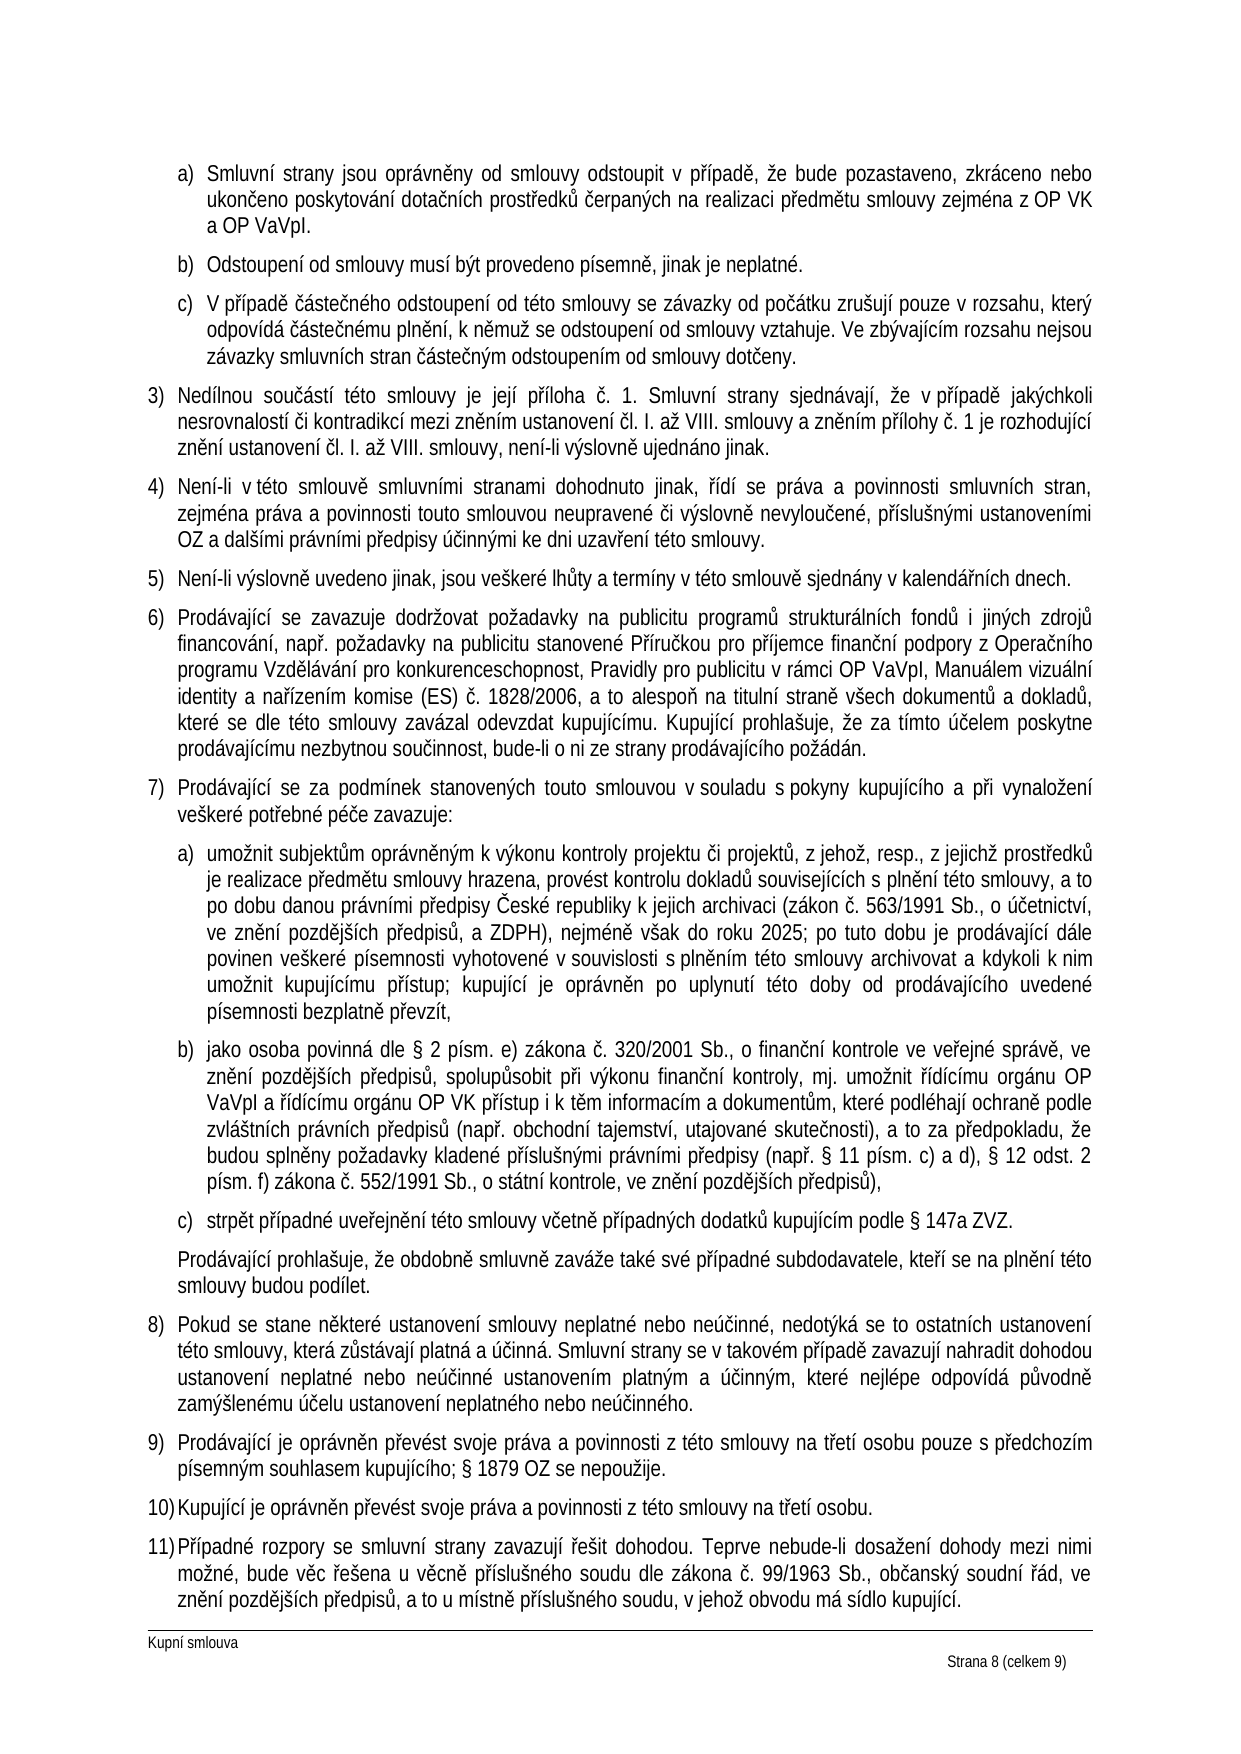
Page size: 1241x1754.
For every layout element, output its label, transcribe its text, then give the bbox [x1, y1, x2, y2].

list Prodávající se za podmínek stanovených touto smlouvou v souladu s pokyny kupujícího a při vynaložení veškeré potřebné péče zavazuje: [148, 774, 1093, 827]
list Nedílnou součástí této smlouvy je její příloha č. 1. Smluvní strany sjednávají, že v případě jakýchkoli nesrovnalostí či kontradikcí mezi zněním ustanovení čl. I. až VIII. smlouvy a zněním přílohy č. 1 je rozhodující znění ustanovení čl. I. až VIII. smlouvy, není-li výslovně ujednáno jinak. [148, 382, 1093, 461]
list Není-li v této smlouvě smluvními stranami dohodnuto jinak, řídí se práva a povinnosti smluvních stran, zejména práva a povinnosti touto smlouvou neupravené či výslovně nevyloučené, příslušnými ustanoveními OZ a dalšími právními předpisy účinnými ke dni uzavření této smlouvy. [148, 473, 1093, 552]
list Prodávající je oprávněn převést svoje práva a povinnosti z této smlouvy na třetí osobu pouze s předchozím písemným souhlasem kupujícího; § 1879 OZ se nepoužije. [148, 1429, 1093, 1482]
list Kupující je oprávněn převést svoje práva a povinnosti z této smlouvy na třetí osobu. [148, 1494, 1093, 1521]
list V případě částečného odstoupení od této smlouvy se závazky od počátku zrušují pouze v rozsahu, který odpovídá částečnému plnění, k němuž se odstoupení od smlouvy vztahuje. Ve zbývajícím rozsahu nejsou závazky smluvních stran částečným odstoupením od smlouvy dotčeny. [177, 290, 1093, 369]
list jako osoba povinná dle § 2 písm. e) zákona č. 320/2001 Sb., o finanční kontrole ve veřejné správě, ve znění pozdějších předpisů, spolupůsobit při výkonu finanční kontroly, mj. umožnit řídícímu orgánu OP VaVpI a řídícímu orgánu OP VK přístup i k těm informacím a dokumentům, které podléhají ochraně podle zvláštních právních předpisů (např. obchodní tajemství, utajované skutečnosti), a to za předpokladu, že budou splněny požadavky kladené příslušnými právními předpisy (např. § 11 písm. c) a d), § 12 odst. 2 písm. f) zákona č. 552/1991 Sb., o státní kontrole, ve znění pozdějších předpisů), [177, 1036, 1093, 1194]
text Prodávající prohlašuje, že obdobně smluvně zaváže také své případné subdodavatele, kteří se na plnění této smlouvy budou podílet. [177, 1246, 1093, 1299]
list Není-li výslovně uvedeno jinak, jsou veškeré lhůty a termíny v této smlouvě sjednány v kalendářních dnech. [148, 565, 1093, 591]
list Případné rozpory se smluvní strany zavazují řešit dohodou. Teprve nebude-li dosažení dohody mezi nimi možné, bude věc řešena u věcně příslušného soudu dle zákona č. 99/1963 Sb., občanský soudní řád, ve znění pozdějších předpisů, a to u místně příslušného soudu, v jehož obvodu má sídlo kupující. [148, 1533, 1093, 1612]
list Pokud se stane některé ustanovení smlouvy neplatné nebo neúčinné, nedotýká se to ostatních ustanovení této smlouvy, která zůstávají platná a účinná. Smluvní strany se v takovém případě zavazují nahradit dohodou ustanovení neplatné nebo neúčinné ustanovením platným a účinným, které nejlépe odpovídá původně zamýšlenému účelu ustanovení neplatného nebo neúčinného. [148, 1311, 1093, 1417]
list Odstoupení od smlouvy musí být provedeno písemně, jinak je neplatné. [177, 251, 1093, 278]
list umožnit subjektům oprávněným k výkonu kontroly projektu či projektů, z jehož, resp., z jejichž prostředků je realizace předmětu smlouvy hrazena, provést kontrolu dokladů souvisejících s plnění této smlouvy, a to po dobu danou právními předpisy České republiky k jejich archivaci (zákon č. 563/1991 Sb., o účetnictví, ve znění pozdějších předpisů, a ZDPH), nejméně však do roku 2025; po tuto dobu je prodávající dále povinen veškeré písemnosti vyhotovené v souvislosti s plněním této smlouvy archivovat a kdykoli k nim umožnit kupujícímu přístup; kupující je oprávněn po uplynutí této doby od prodávajícího uvedené písemnosti bezplatně převzít, [177, 839, 1093, 1024]
list strpět případné uveřejnění této smlouvy včetně případných dodatků kupujícím podle § 147a ZVZ. [177, 1207, 1093, 1233]
list Smluvní strany jsou oprávněny od smlouvy odstoupit v případě, že bude pozastaveno, zkráceno nebo ukončeno poskytování dotačních prostředků čerpaných na realizaci předmětu smlouvy zejména z OP VK a OP VaVpI. [177, 160, 1093, 239]
list Prodávající se zavazuje dodržovat požadavky na publicitu programů strukturálních fondů i jiných zdrojů financování, např. požadavky na publicitu stanovené Příručkou pro příjemce finanční podpory z Operačního programu Vzdělávání pro konkurenceschopnost, Pravidly pro publicitu v rámci OP VaVpI, Manuálem vizuální identity a nařízením komise (ES) č. 1828/2006, a to alespoň na titulní straně všech dokumentů a dokladů, které se dle této smlouvy zavázal odevzdat kupujícímu. Kupující prohlašuje, že za tímto účelem poskytne prodávajícímu nezbytnou součinnost, bude-li o ni ze strany prodávajícího požádán. [148, 604, 1093, 762]
